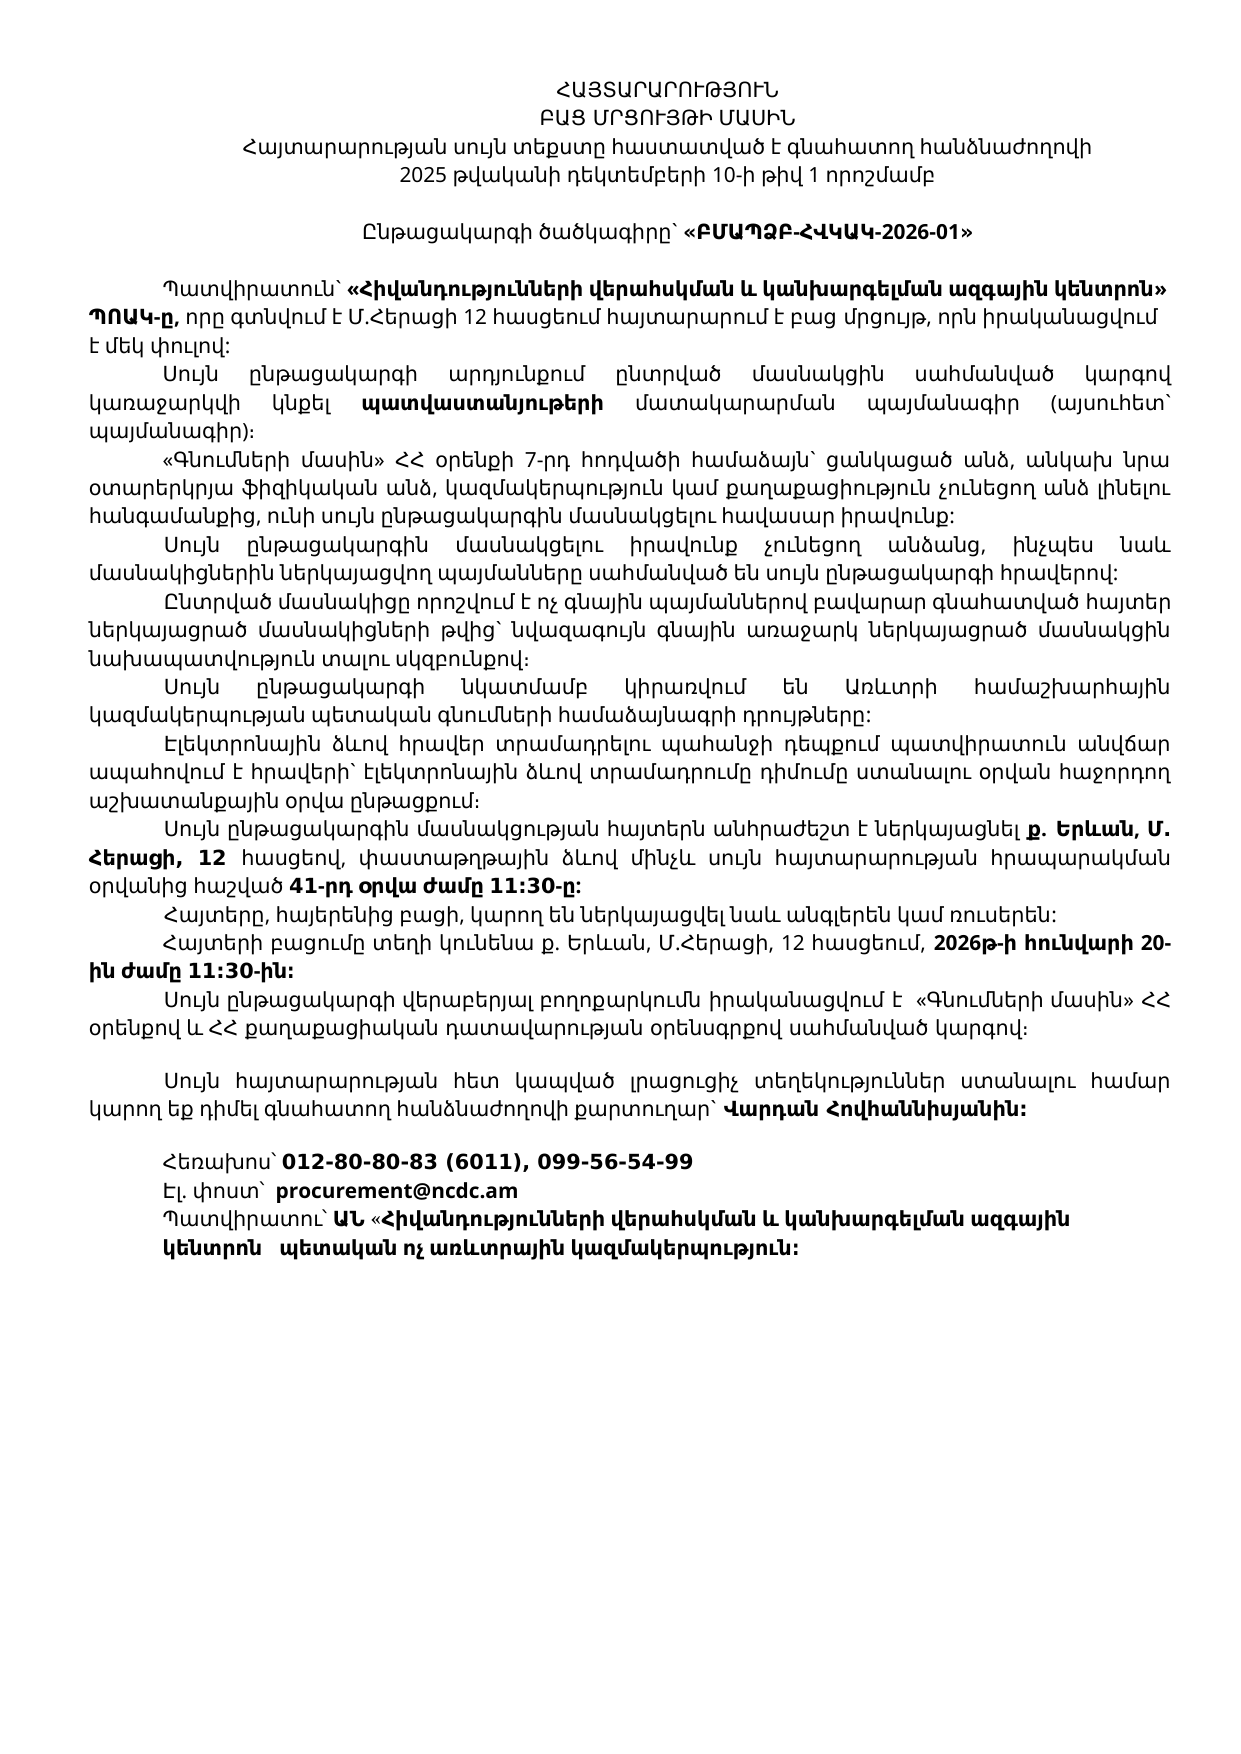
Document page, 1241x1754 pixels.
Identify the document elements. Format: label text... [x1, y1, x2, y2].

text Սույն ընթացակարգի արդյունքում ընտրված մասնակցին սահմանված կարգով կառաջարկվի կնքել պատվաստանյութերի մատակարարման պայմանագիր (այսուհետ` պայմանագիր)։ [89, 359, 1171, 445]
text 2025 թվականի դեկտեմբերի 10-ի թիվ 1 որոշմամբ [89, 160, 1171, 189]
text Հեռախոս՝ 012-80-80-83 (6011), 099-56-54-99 [162, 1147, 1171, 1176]
text ԲԱՑ ՄՐՑՈՒՅԹԻ ՄԱՍԻՆ [89, 103, 1171, 132]
text Ընթացակարգի ծածկագիրը` «ԲՄԱՊՁԲ-ՀՎԿԱԿ-2026-01» [89, 217, 1171, 246]
text Սույն ընթացակարգին մասնակցության հայտերն անհրաժեշտ է ներկայացնել ք. Երևան, Մ. Հերացի, 12 հասցեով, փաստաթղթային ձևով մինչև սույն հայտարարության հրապարակման օրվանից հաշված 41-րդ օրվա ժամը 11:30-ը: [89, 814, 1171, 900]
text Ընտրված մասնակիցը որոշվում է ոչ գնային պայմաններով բավարար գնահատված հայտեր ներկայացրած մասնակիցների թվից` նվազագույն գնային առաջարկ ներկայացրած մասնակցին նախապատվություն տալու սկզբունքով։ [89, 587, 1171, 672]
text Սույն ընթացակարգի նկատմամբ կիրառվում են Առևտրի համաշխարհային կազմակերպության պետական գնումների համաձայնագրի դրույթները: [89, 672, 1171, 729]
text ՀԱՅՏԱՐԱՐՈՒԹՅՈՒՆ [89, 75, 1171, 103]
text Էլ. փոստ՝ procurement@ncdc.am [162, 1176, 1171, 1204]
text Պատվիրատու՝ ԱՆ Հիվանդությունների վերահսկման և կանխարգելման ազգային կենտրոն պետական ոչ առևտրային կազմակերպություն։ [162, 1204, 1171, 1261]
text Սույն հայտարարության հետ կապված լրացուցիչ տեղեկություններ ստանալու համար կարող եք դիմել գնահատող հանձնաժողովի քարտուղար` Վարդան Հովհաննիսյանին: [89, 1066, 1171, 1123]
text Հայտերի բացումը տեղի կունենա ք. Երևան, Մ.Հերացի, 12 հասցեում, 2026թ-ի հունվարի 20-ին ժամը 11:30-ին։ [89, 928, 1171, 985]
text Էլեկտրոնային ձևով հրավեր տրամադրելու պահանջի դեպքում պատվիրատուն անվճար ապահովում է հրավերի` էլեկտրոնային ձևով տրամադրումը դիմումը ստանալու օրվան հաջորդող աշխատանքային օրվա ընթացքում։ [89, 729, 1171, 814]
text Պատվիրատուն` «Հիվանդությունների վերահսկման և կանխարգելման ազգային կենտրոն» ՊՈԱԿ-ը, որը գտնվում է Մ.Հերացի 12 հասցեում հայտարարում է բաց մրցույթ, որն իրականացվում է մեկ փուլով: [89, 274, 1171, 359]
text «Գնումների մասին» ՀՀ օրենքի 7-րդ հոդվածի համաձայն` ցանկացած անձ, անկախ նրա օտարերկրյա ֆիզիկական անձ, կազմակերպություն կամ քաղաքացիություն չունեցող անձ լինելու հանգամանքից, ունի սույն ընթացակարգին մասնակցելու հավասար իրավունք: [89, 445, 1171, 530]
text Հայտարարության սույն տեքստը հաստատված է գնահատող հանձնաժողովի [89, 132, 1171, 160]
text Հայտերը, հայերենից բացի, կարող են ներկայացվել նաև անգլերեն կամ ռուսերեն: [89, 900, 1171, 928]
text Սույն ընթացակարգի վերաբերյալ բողոքարկումն իրականացվում է «Գնումների մասին» ՀՀ օրենքով և ՀՀ քաղաքացիական դատավարության օրենսգրքով սահմանված կարգով։ [89, 985, 1171, 1042]
text Սույն ընթացակարգին մասնակցելու իրավունք չունեցող անձանց, ինչպես նաև մասնակիցներին ներկայացվող պայմանները սահմանված են սույն ընթացակարգի հրավերով: [89, 530, 1171, 587]
